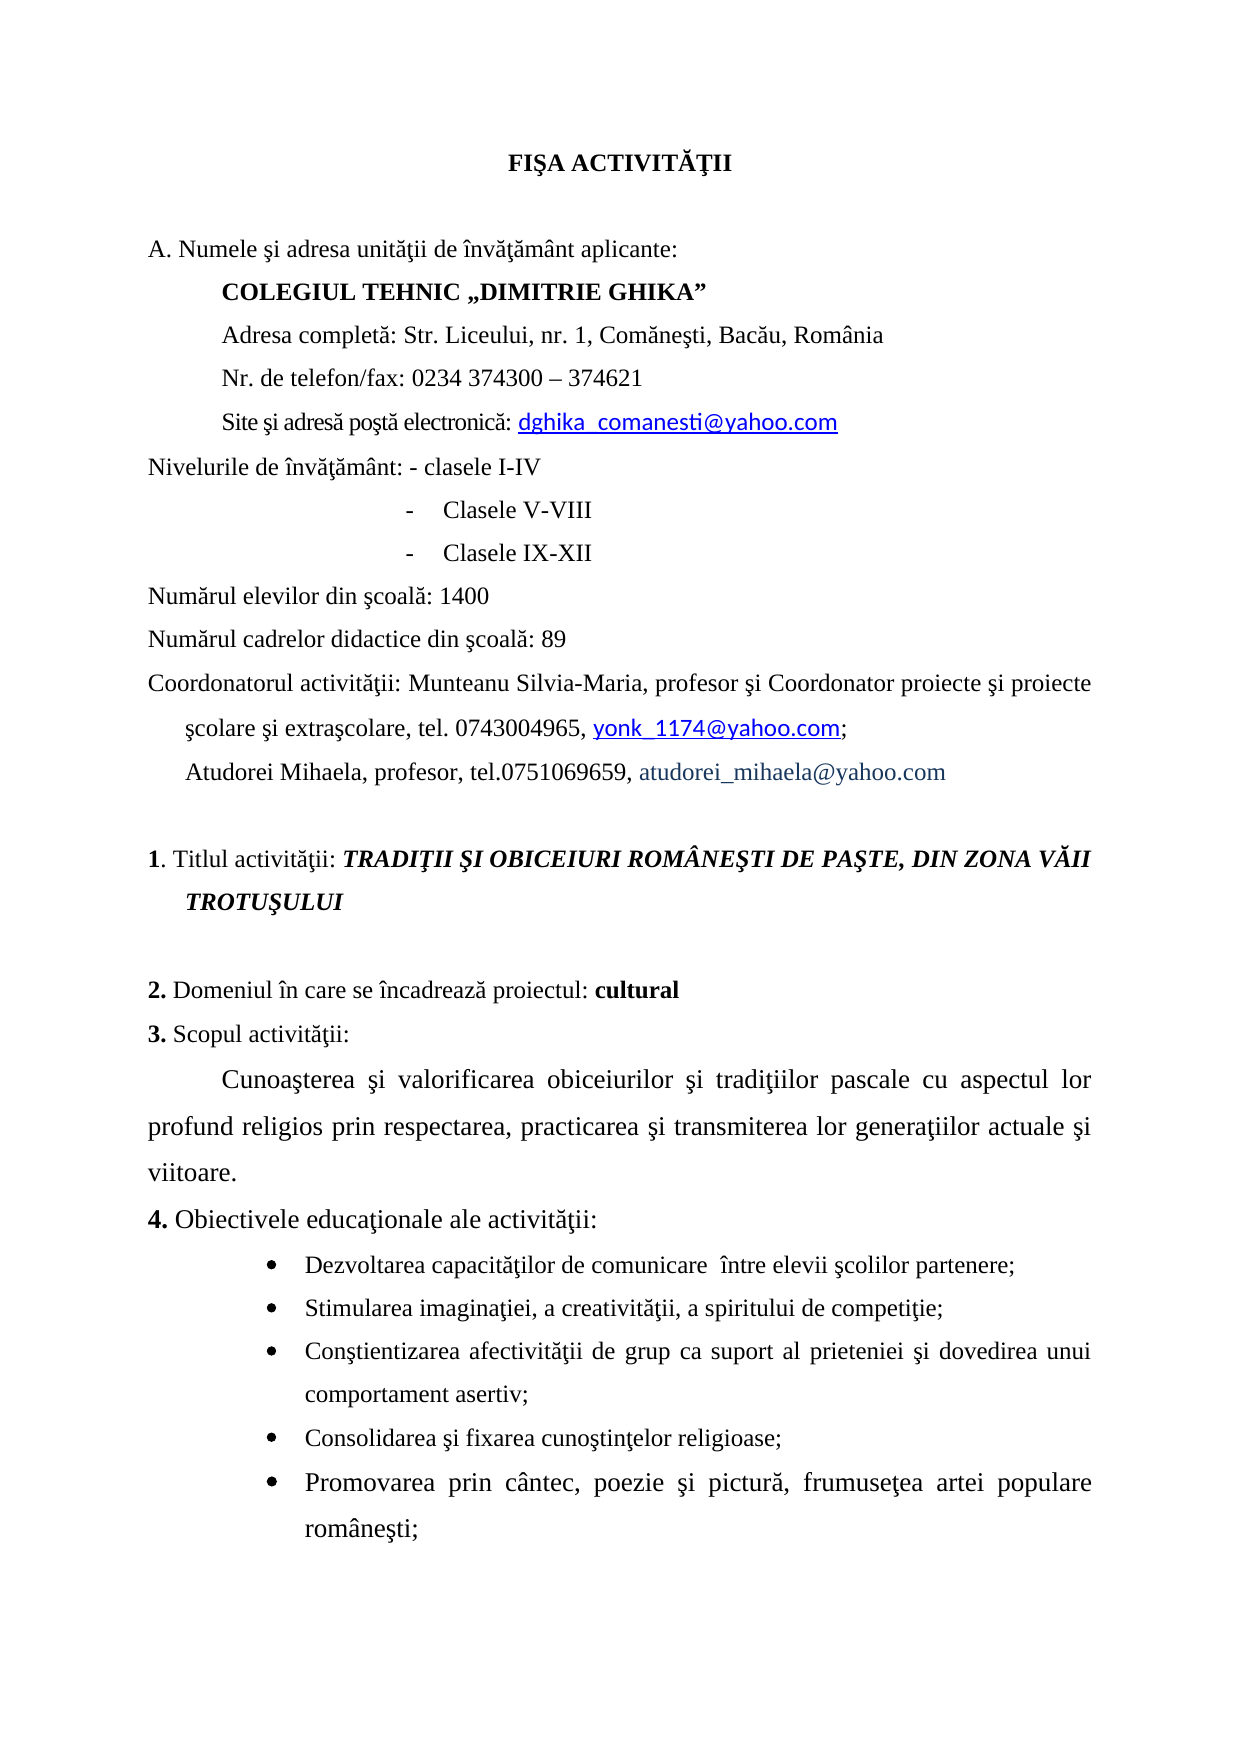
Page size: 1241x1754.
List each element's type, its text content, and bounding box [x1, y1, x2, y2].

list Clasele V-VIII [405, 495, 1093, 524]
list Consolidarea şi fixarea cunoştinţelor religioase; [267, 1423, 1093, 1451]
list Dezvoltarea capacităţilor de comunicare între elevii şcolilor partenere; [267, 1250, 1093, 1279]
text FIŞA ACTIVITĂŢII [148, 148, 1093, 176]
text 2. Domeniul în care se încadrează proiectul: cultural [148, 976, 1093, 1004]
text Site şi adresă poştă electronică: dghika_comanesti@yahoo.com [185, 406, 1093, 437]
list Clasele IX-XII [405, 538, 1093, 567]
text Nivelurile de învăţământ: - clasele I-IV [148, 452, 1093, 481]
text Nr. de telefon/fax: 0234 374300 – 374621 [148, 363, 1093, 392]
text Coordonatorul activităţii: Munteanu Silvia-Maria, profesor şi Coordonator proiecte şi proiecte şcolare şi extraşcolare, tel. 0743004965, yonk_1174@yahoo.com; [148, 668, 1093, 742]
list Promovarea prin cântec, poezie şi pictură, frumuseţea artei populare româneşti; [267, 1466, 1093, 1544]
text COLEGIUL TEHNIC „DIMITRIE GHIKA” [148, 277, 1093, 306]
text Adresa completă: Str. Liceului, nr. 1, Comăneşti, Bacău, România [148, 320, 1093, 349]
text A. Numele şi adresa unităţii de învăţământ aplicante: [148, 234, 1093, 263]
text 1. Titlul activităţii: TRADIŢII ŞI OBICEIURI ROMÂNEŞTI DE PAŞTE, DIN ZONA VĂII TROTUŞULUI [148, 844, 1093, 916]
list Stimularea imaginaţiei, a creativităţii, a spiritului de competiţie; [267, 1293, 1093, 1322]
list Conştientizarea afectivităţii de grup ca suport al prieteniei şi dovedirea unui comportament asertiv; [267, 1336, 1093, 1408]
text 4. Obiectivele educaţionale ale activităţii: [148, 1203, 1093, 1234]
text Atudorei Mihaela, profesor, tel.0751069659, atudorei_mihaela@yahoo.com [185, 757, 1093, 786]
text Numărul elevilor din şcoală: 1400 [148, 581, 1093, 610]
text 3. Scopul activităţii: [148, 1019, 1093, 1048]
text Cunoaşterea şi valorificarea obiceiurilor şi tradiţiilor pascale cu aspectul lor profund religios prin respectarea, practicarea şi transmiterea lor generaţiilor actuale şi viitoare. [148, 1063, 1093, 1187]
text Numărul cadrelor didactice din şcoală: 89 [148, 624, 1093, 653]
